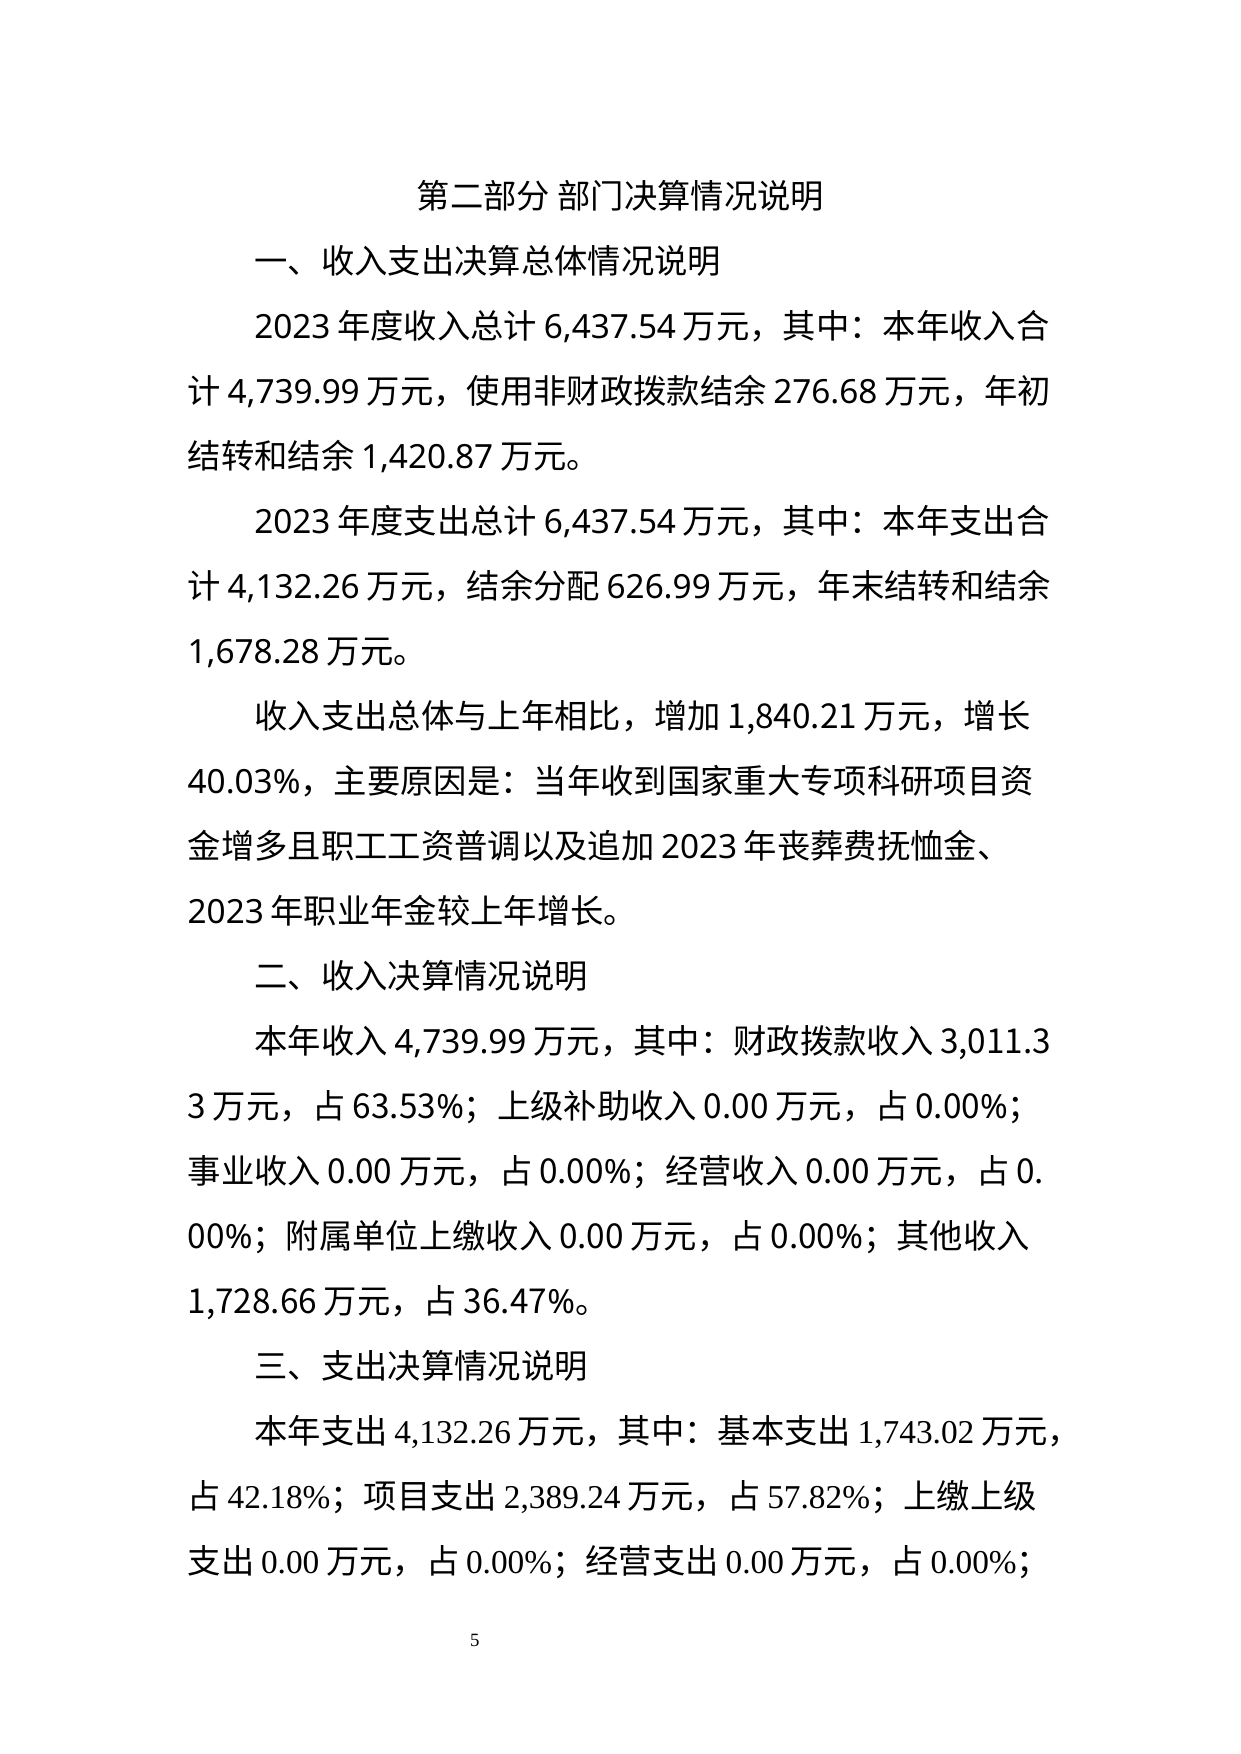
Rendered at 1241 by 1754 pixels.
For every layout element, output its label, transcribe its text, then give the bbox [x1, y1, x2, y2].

text 三、支出决算情况说明 [187, 1332, 1053, 1397]
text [187, 1397, 1053, 1592]
text 2023年度支出总计6,437.54万元，其中：本年支出合计4,132.26万元，结余分配626.99万元，年末结转和结余1,678.28万元。 [187, 487, 1053, 682]
text 一、收入支出决算总体情况说明 [187, 227, 1053, 292]
text 二、收入决算情况说明 [187, 942, 1053, 1007]
text 第二部分 部门决算情况说明 [187, 162, 1053, 227]
text 收入支出总体与上年相比，增加1,840.21万元，增长40.03%，主要原因是：当年收到国家重大专项科研项目资金增多且职工工资普调以及追加2023年丧葬费抚恤金、2023年职业年金较上年增长。 [187, 682, 1053, 942]
text 本年收入4,739.99万元，其中：财政拨款收入3,011.33万元，占63.53%；上级补助收入0.00万元，占0.00%；事业收入0.00万元，占0.00%；经营收入0.00万元，占0.00%；附属单位上缴收入0.00万元，占0.00%；其他收入1,728.66万元，占36.47%。 [187, 1007, 1053, 1332]
text 2023年度收入总计6,437.54万元，其中：本年收入合计4,739.99万元，使用非财政拨款结余276.68万元，年初结转和结余1,420.87万元。 [187, 292, 1053, 487]
